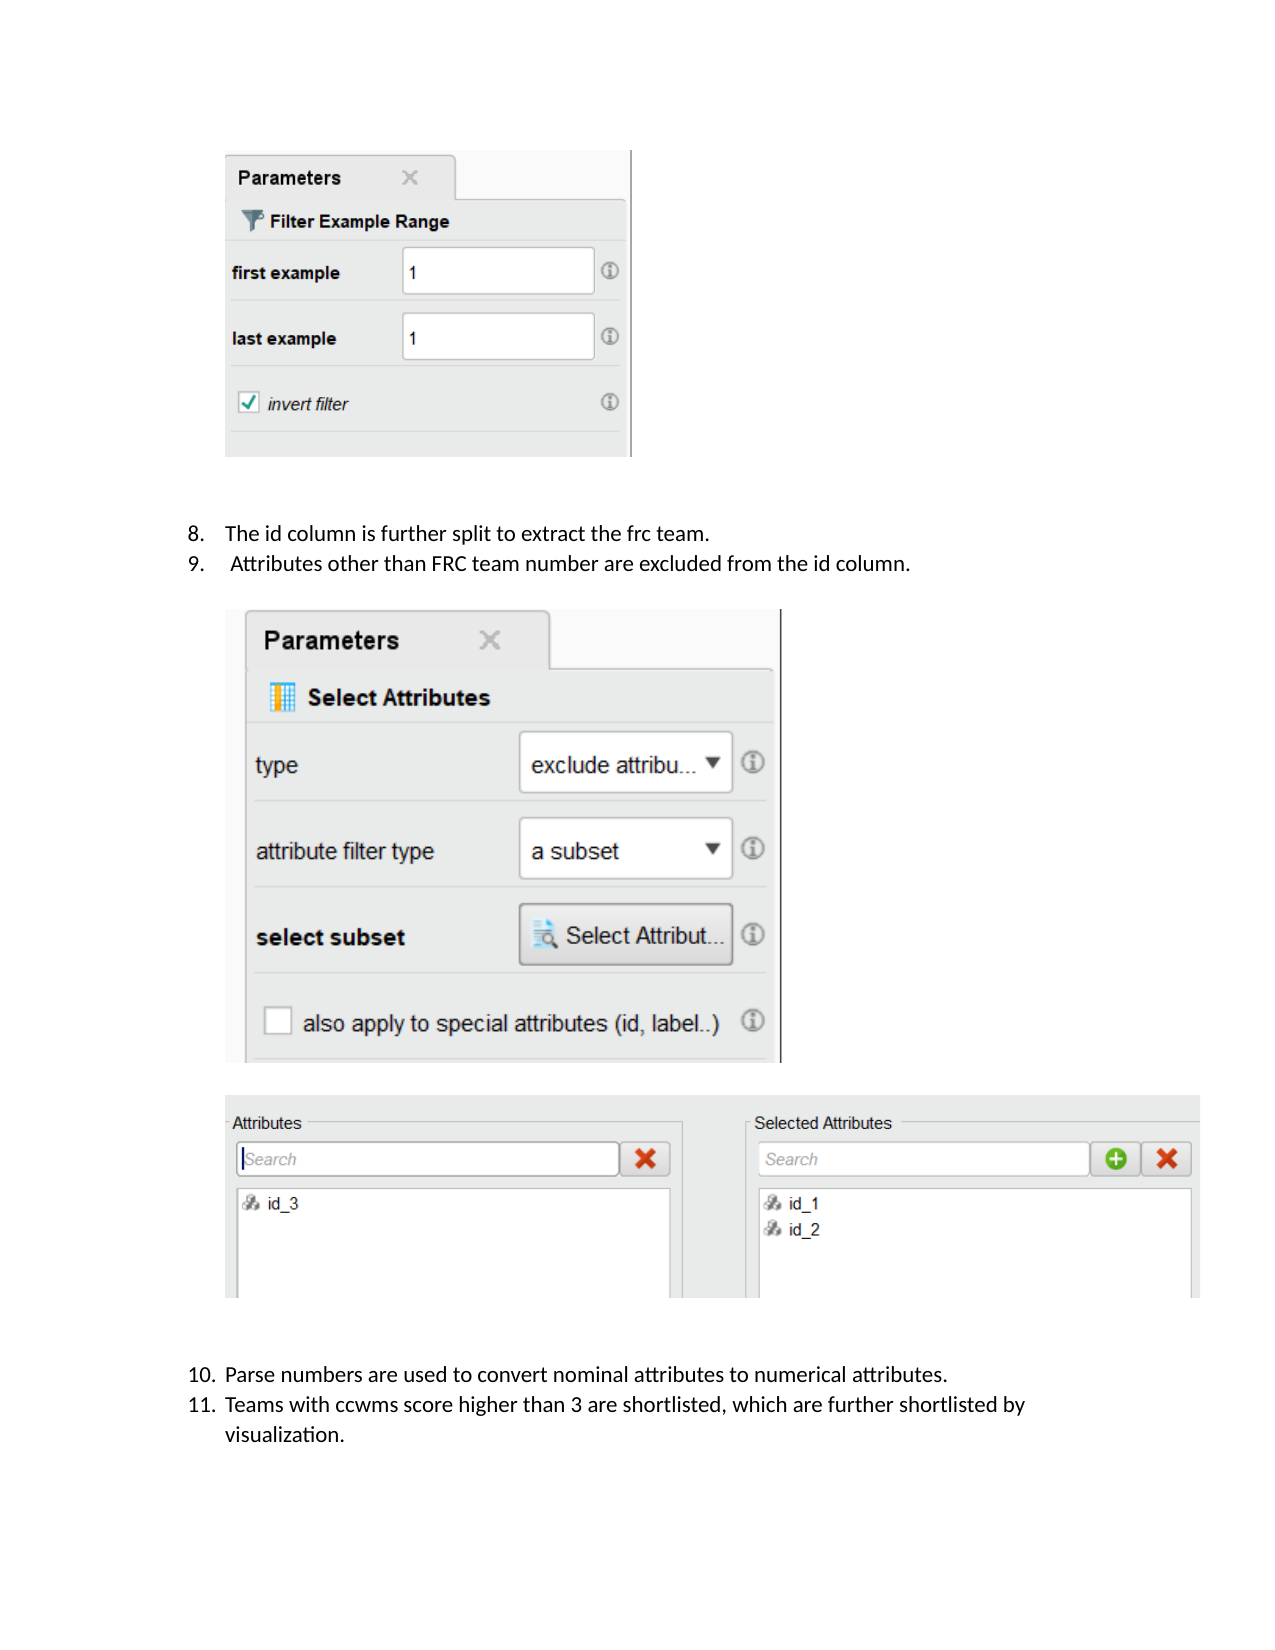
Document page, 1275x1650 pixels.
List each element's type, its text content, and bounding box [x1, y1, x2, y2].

list Teams with ccwms score higher than 3 are shortlisted, which are further shortlisted by visualization. [187, 1390, 1125, 1448]
picture [225, 150, 632, 457]
picture [225, 1095, 1200, 1298]
list The id column is further split to extract the frc team. [187, 519, 1125, 547]
list Parse numbers are used to convert nominal attributes to numerical attributes. [187, 1360, 1125, 1388]
list Attributes other than FRC team number are excluded from the id column. [187, 549, 1125, 577]
picture [225, 609, 782, 1063]
